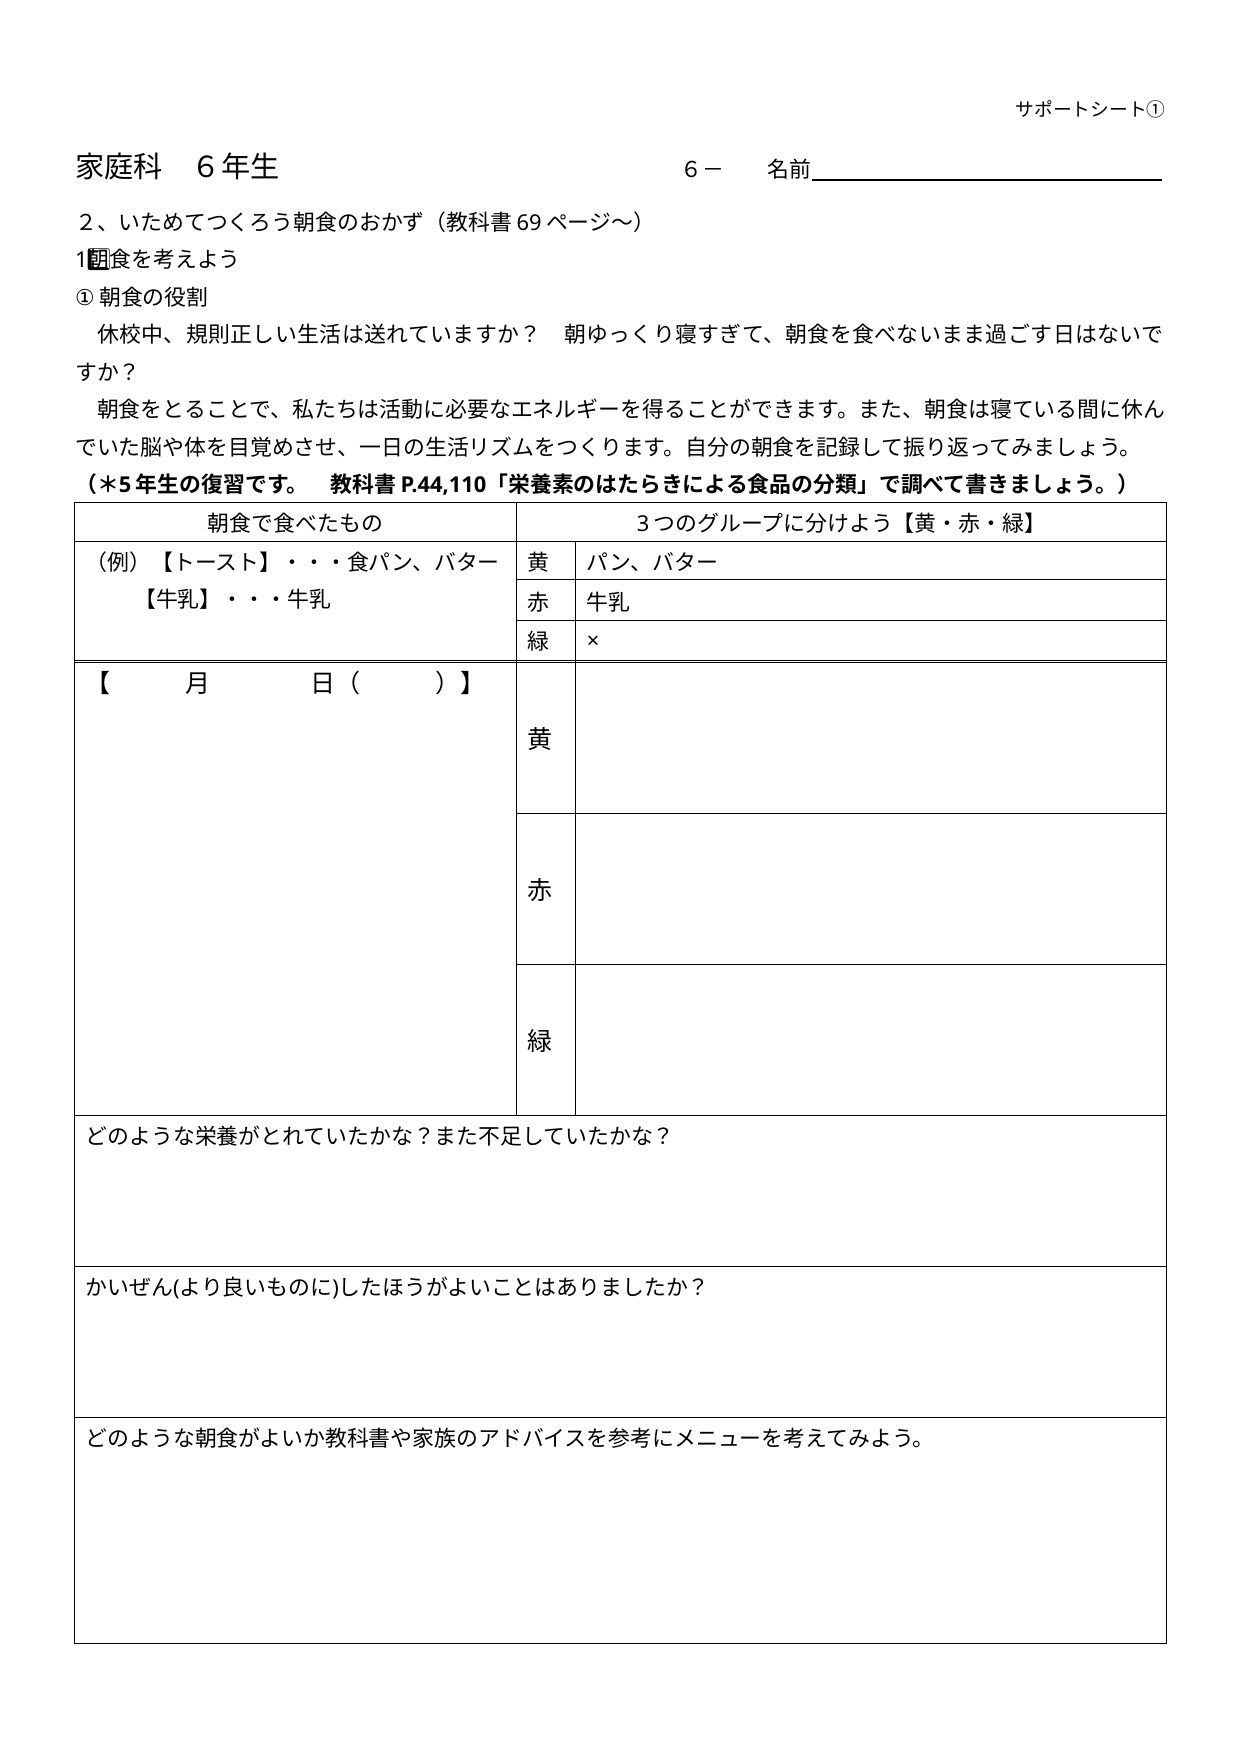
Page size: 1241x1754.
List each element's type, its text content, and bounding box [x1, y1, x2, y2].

table_cell [576, 814, 1166, 964]
table_cell どのような栄養がとれていたかな？また不足していたかな？ [75, 1116, 1166, 1266]
table_cell [576, 965, 1166, 1115]
table_cell [576, 663, 1166, 813]
text 休校中、規則正しい生活は送れていますか？ 朝ゆっくり寝すぎて、朝食を食べないまま過ごす日はないですか？ [75, 314, 1165, 389]
table_header 3つのグループに分けよう【黄・赤・緑】 [517, 503, 1166, 541]
table_cell 赤 [517, 580, 575, 620]
text サポートシート① [75, 89, 1165, 127]
table_cell 緑 [517, 621, 575, 660]
table_cell どのような朝食がよいか教科書や家族のアドバイスを参考にメニューを考えてみよう。 [75, 1418, 1166, 1643]
table_header 朝食で食べたもの [75, 503, 516, 541]
table_cell （例）【トースト】・・・食パン、バター 【牛乳】・・・牛乳 [75, 542, 516, 660]
table_cell 黄 [517, 663, 575, 813]
text （＊5年生の復習です。 教科書P.44,110「栄養素のはたらきによる食品の分類」で調べて書きましょう。） [75, 464, 1165, 502]
text 家庭科 ６年生 ６－ 名前 ２、いためてつくろう朝食のおかず（教科書69ページ～） [75, 127, 1165, 239]
text 1⃣朝食を考えよう [75, 239, 1165, 277]
text ①朝食の役割 [75, 277, 1165, 314]
table_cell 緑 [517, 965, 575, 1115]
table_cell 【 月 日（ ）】 [75, 663, 516, 1115]
table_cell パン、バター [576, 542, 1166, 579]
text 朝食をとることで、私たちは活動に必要なエネルギーを得ることができます。また、朝食は寝ている間に休んでいた脳や体を目覚めさせ、一日の生活リズムをつくります。自分の朝食を記録して振り返ってみましょう。 [75, 389, 1165, 464]
table_cell × [576, 621, 1166, 660]
table_cell かいぜん(より良いものに)したほうがよいことはありましたか？ [75, 1267, 1166, 1417]
table_cell 牛乳 [576, 580, 1166, 620]
table_cell 赤 [517, 814, 575, 964]
table_cell 黄 [517, 542, 575, 579]
